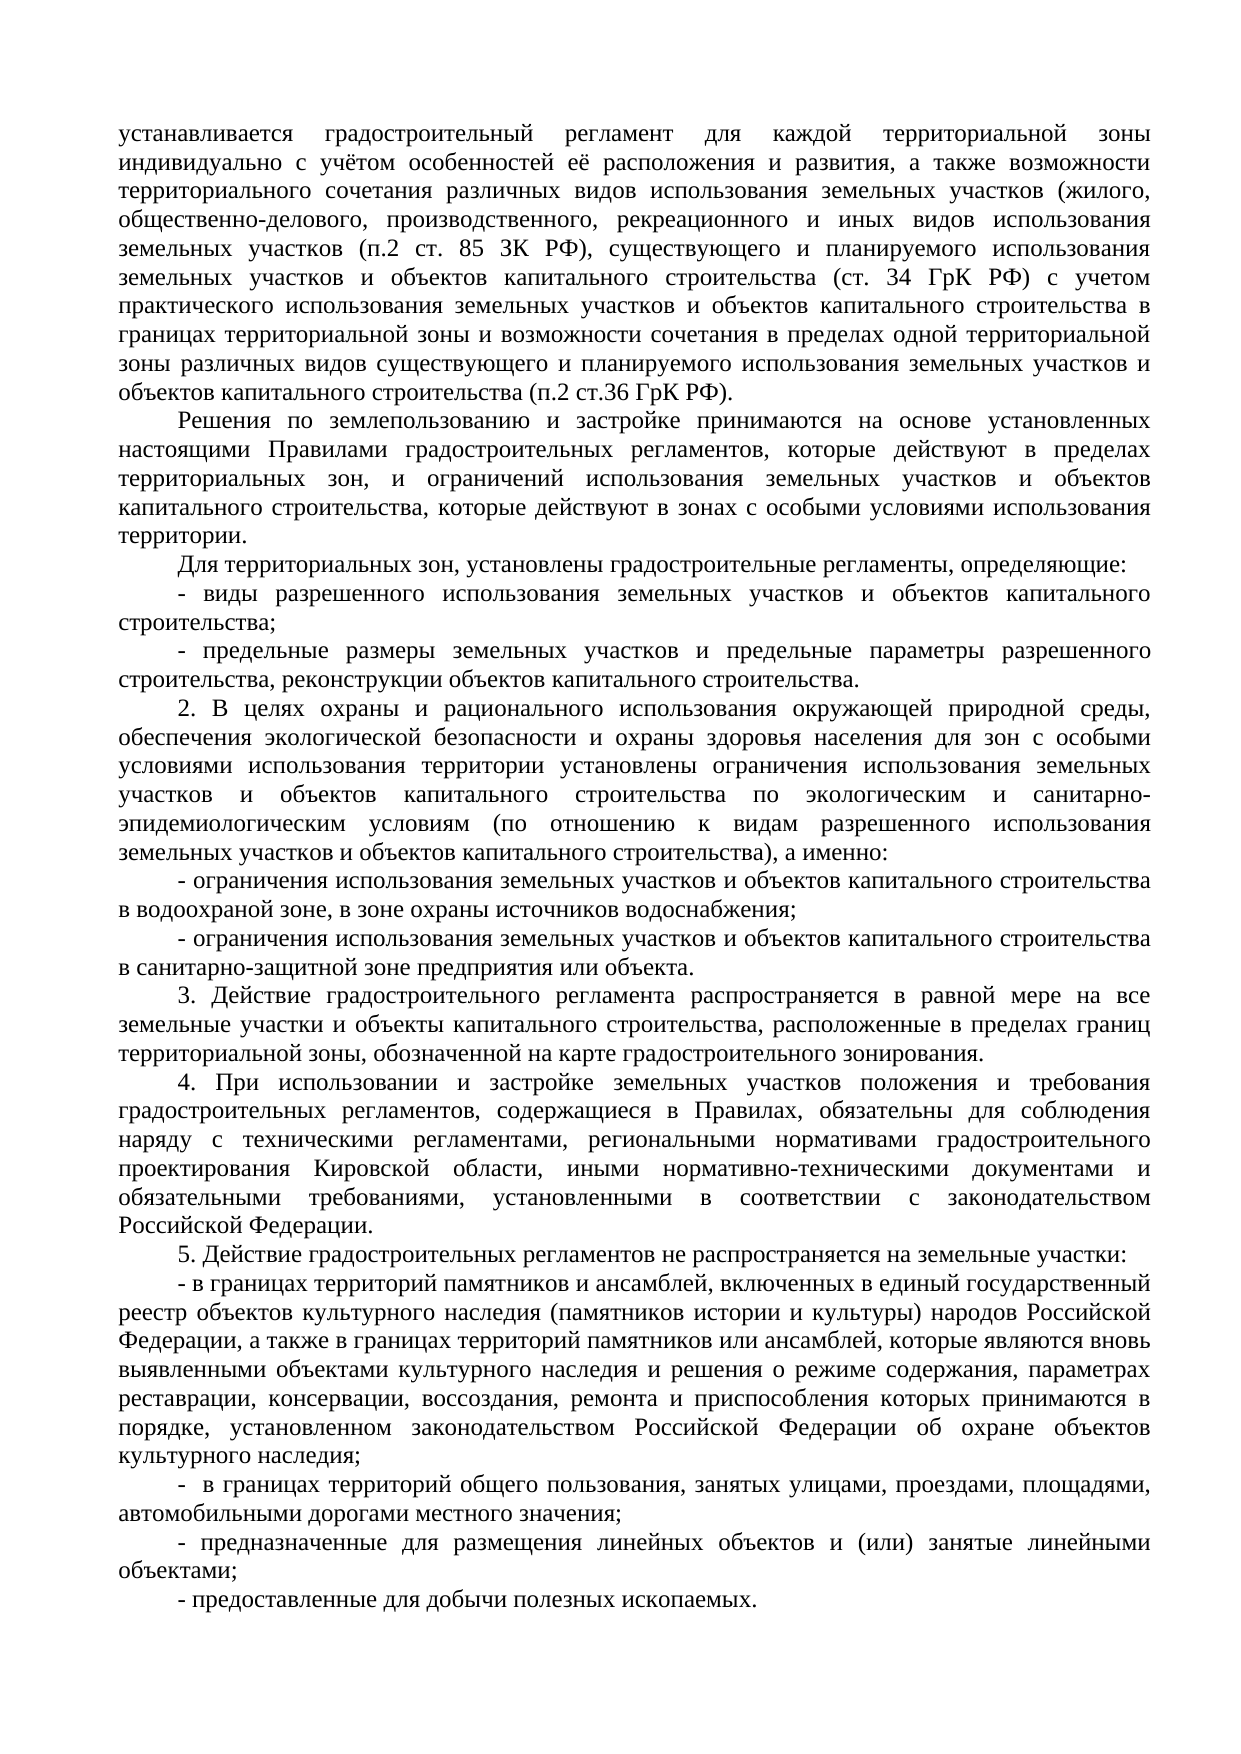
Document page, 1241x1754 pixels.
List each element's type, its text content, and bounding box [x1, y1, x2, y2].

text 4. При использовании и застройке земельных участков положения и требования градостроительных регламентов, содержащиеся в Правилах, обязательны для соблюдения наряду с техническими регламентами, региональными нормативами градостроительного проектирования Кировской области, иными нормативно-техническими документами и обязательными требованиями, установленными в соответствии с законодательством Российской Федерации. [118, 1067, 1152, 1239]
text - виды разрешенного использования земельных участков и объектов капитального строительства; [118, 578, 1152, 636]
text 2. В целях охраны и рационального использования окружающей природной среды, обеспечения экологической безопасности и охраны здоровья населения для зон с особыми условиями использования территории установлены ограничения использования земельных участков и объектов капитального строительства по экологическим и санитарно-эпидемиологическим условиям (по отношению к видам разрешенного использования земельных участков и объектов капитального строительства), а именно: [118, 693, 1152, 866]
text - в границах территорий памятников и ансамблей, включенных в единый государственный реестр объектов культурного наследия (памятников истории и культуры) народов Российской Федерации, а также в границах территорий памятников или ансамблей, которые являются вновь выявленными объектами культурного наследия и решения о режиме содержания, параметрах реставрации, консервации, воссоздания, ремонта и приспособления которых принимаются в порядке, установленном законодательством Российской Федерации об охране объектов культурного наследия; [118, 1268, 1152, 1469]
text 5. Действие градостроительных регламентов не распространяется на земельные участки: [118, 1239, 1152, 1268]
text - предназначенные для размещения линейных объектов и (или) занятые линейными объектами; [118, 1527, 1152, 1584]
text - в границах территорий общего пользования, занятых улицами, проездами, площадями, автомобильными дорогами местного значения; [118, 1469, 1152, 1527]
text Для территориальных зон, установлены градостроительные регламенты, определяющие: [118, 549, 1152, 578]
text - предоставленные для добычи полезных ископаемых. [118, 1584, 1152, 1613]
text - ограничения использования земельных участков и объектов капитального строительства в водоохраной зоне, в зоне охраны источников водоснабжения; [118, 866, 1152, 923]
text Решения по землепользованию и застройке принимаются на основе установленных настоящими Правилами градостроительных регламентов, которые действуют в пределах территориальных зон, и ограничений использования земельных участков и объектов капитального строительства, которые действуют в зонах с особыми условиями использования территории. [118, 406, 1152, 549]
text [118, 118, 1152, 406]
text 3. Действие градостроительного регламента распространяется в равной мере на все земельные участки и объекты капитального строительства, расположенные в пределах границ территориальной зоны, обозначенной на карте градостроительного зонирования. [118, 981, 1152, 1067]
text - ограничения использования земельных участков и объектов капитального строительства в санитарно-защитной зоне предприятия или объекта. [118, 923, 1152, 981]
text - предельные размеры земельных участков и предельные параметры разрешенного строительства, реконструкции объектов капитального строительства. [118, 636, 1152, 693]
